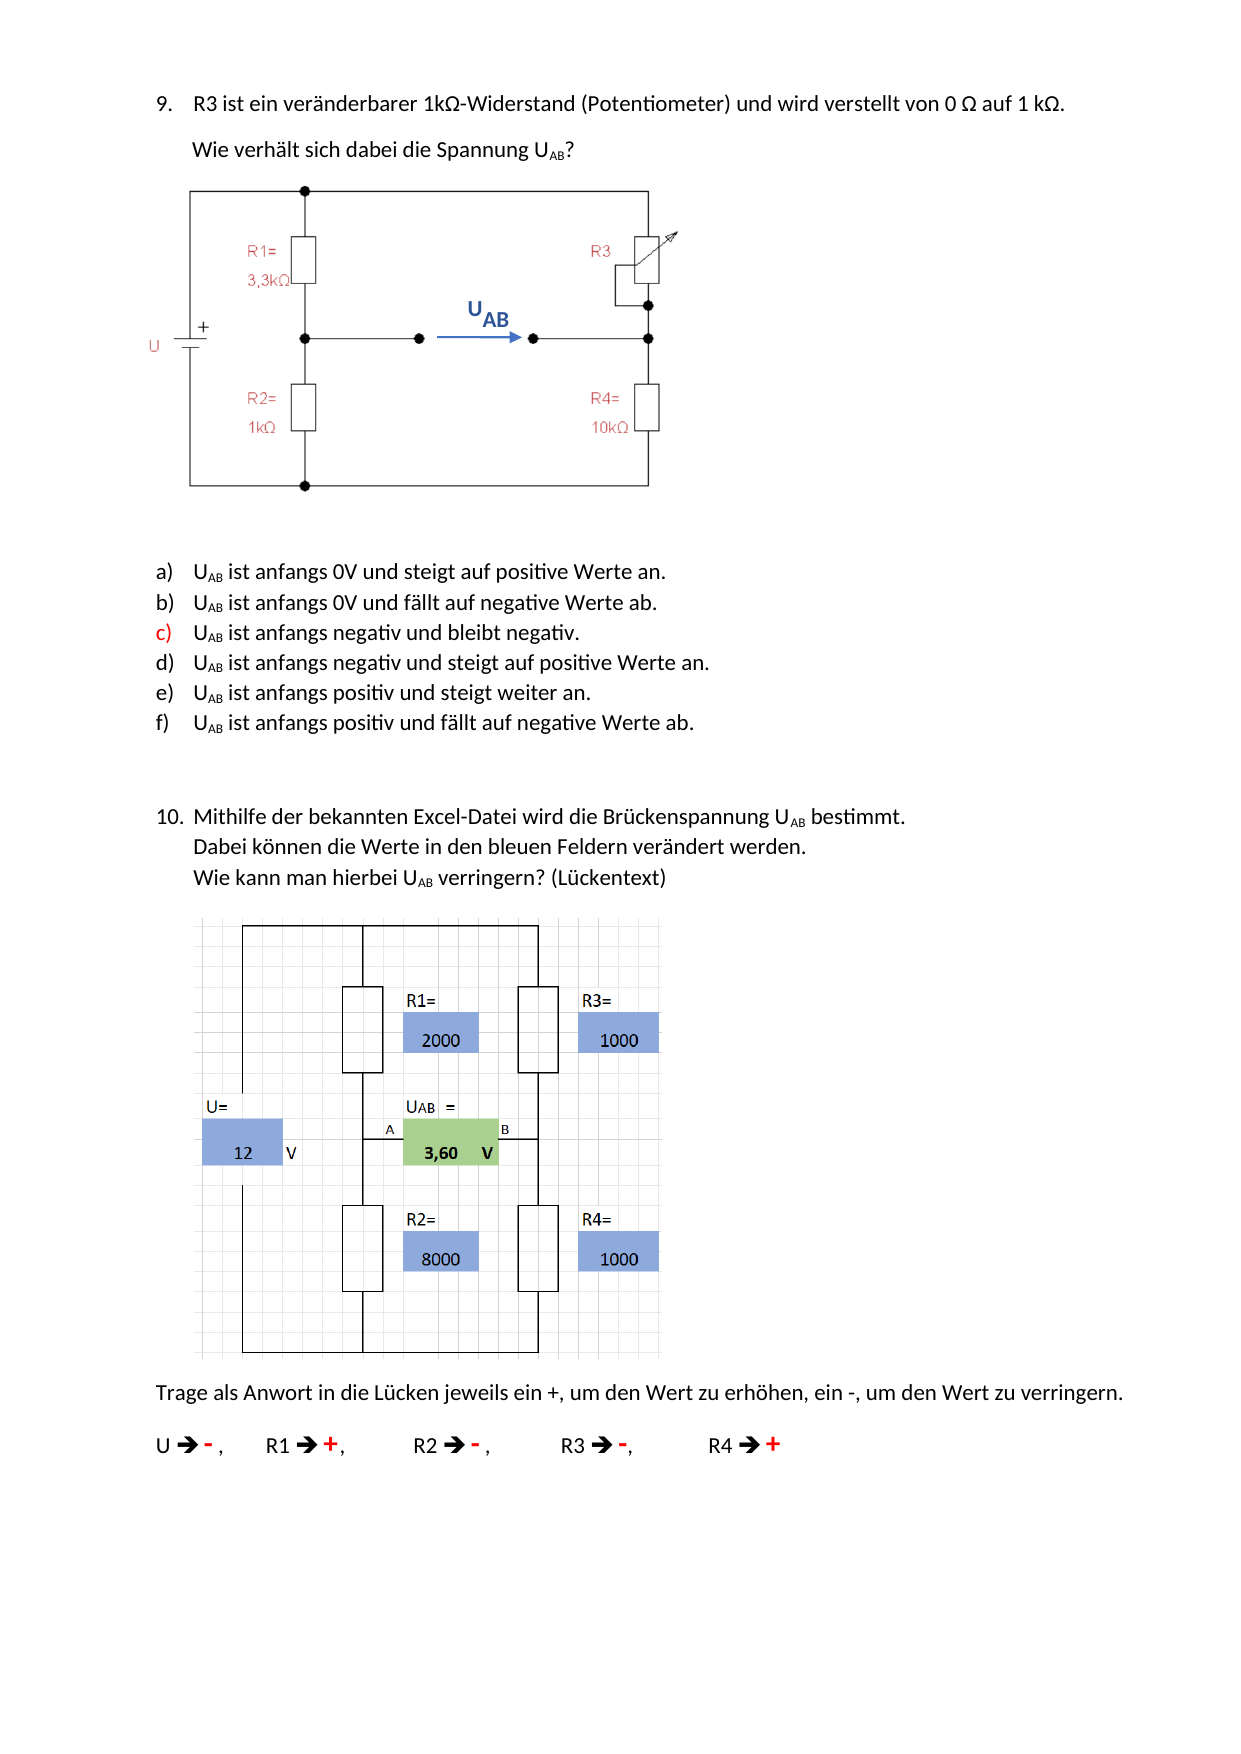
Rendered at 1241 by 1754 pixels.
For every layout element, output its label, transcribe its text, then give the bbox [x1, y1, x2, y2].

list R3 ist ein veränderbarer 1kΩ-Widerstand (Potentiometer) und wird verstellt von 0 Ω auf 1 kΩ. [156, 89, 1152, 117]
text Trage als Anwort in die Lücken jeweils ein +, um den Wert zu erhöhen, ein -, um den Wert zu verringern. [156, 1378, 1152, 1406]
text Wie verhält sich dabei die Spannung UAB? [118, 136, 1152, 163]
text U - , R1 + , R2 - , R3 -, R4 + [156, 1425, 1152, 1461]
picture [193, 918, 662, 1359]
list UAB ist anfangs positiv und fällt auf negative Werte ab. [156, 708, 1152, 736]
list UAB ist anfangs 0V und steigt auf positive Werte an. [156, 557, 1152, 585]
list UAB ist anfangs negativ und steigt auf positive Werte an. [156, 648, 1152, 676]
picture [132, 174, 682, 504]
list Wie kann man hierbei UAB verringern? (Lückentext) [193, 863, 1152, 891]
list Mithilfe der bekannten Excel-Datei wird die Brückenspannung UAB bestimmt. [156, 802, 1152, 830]
list Dabei können die Werte in den bleuen Feldern verändert werden. [193, 832, 1152, 860]
list UAB ist anfangs negativ und bleibt negativ. [156, 618, 1152, 646]
list UAB ist anfangs positiv und steigt weiter an. [156, 678, 1152, 706]
list UAB ist anfangs 0V und fällt auf negative Werte ab. [156, 588, 1152, 616]
